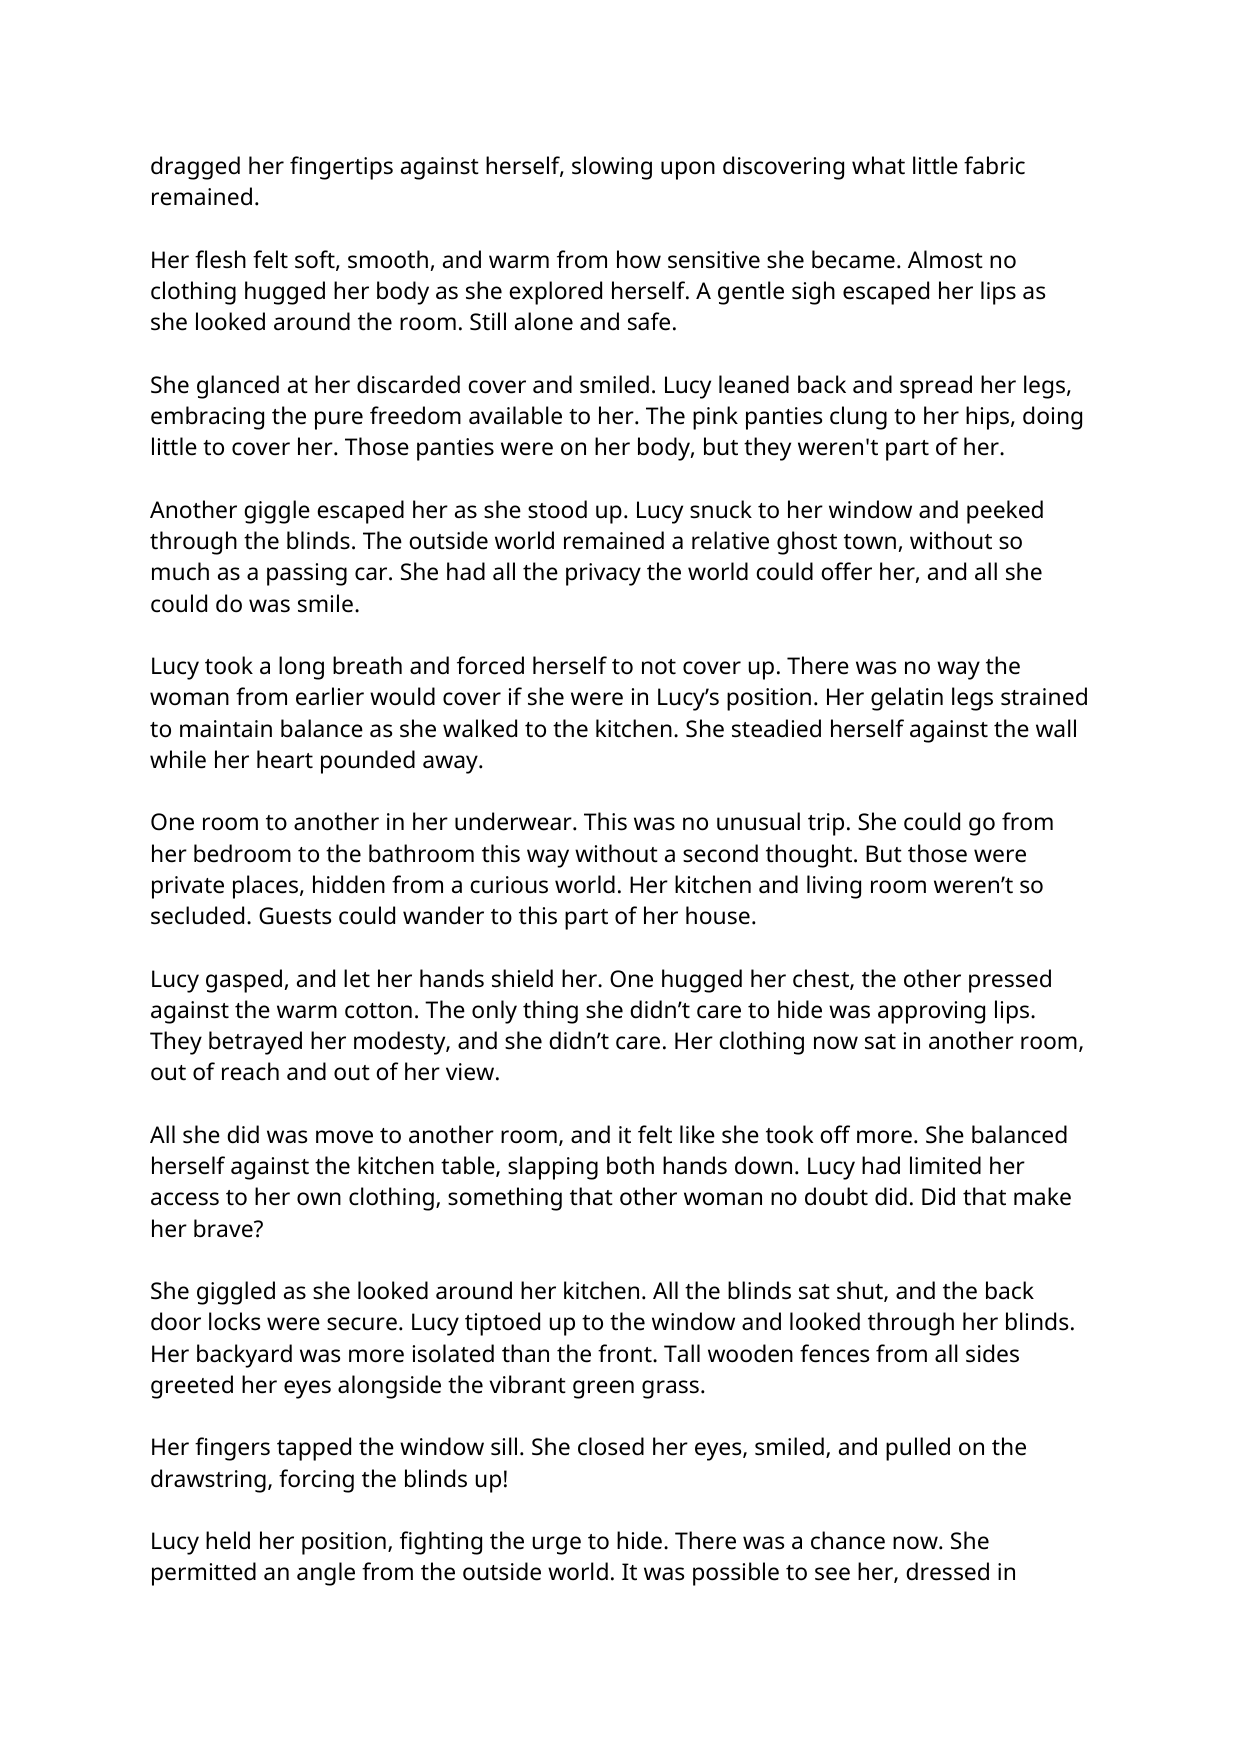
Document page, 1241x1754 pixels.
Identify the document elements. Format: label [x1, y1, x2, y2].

text [150, 150, 1090, 1587]
